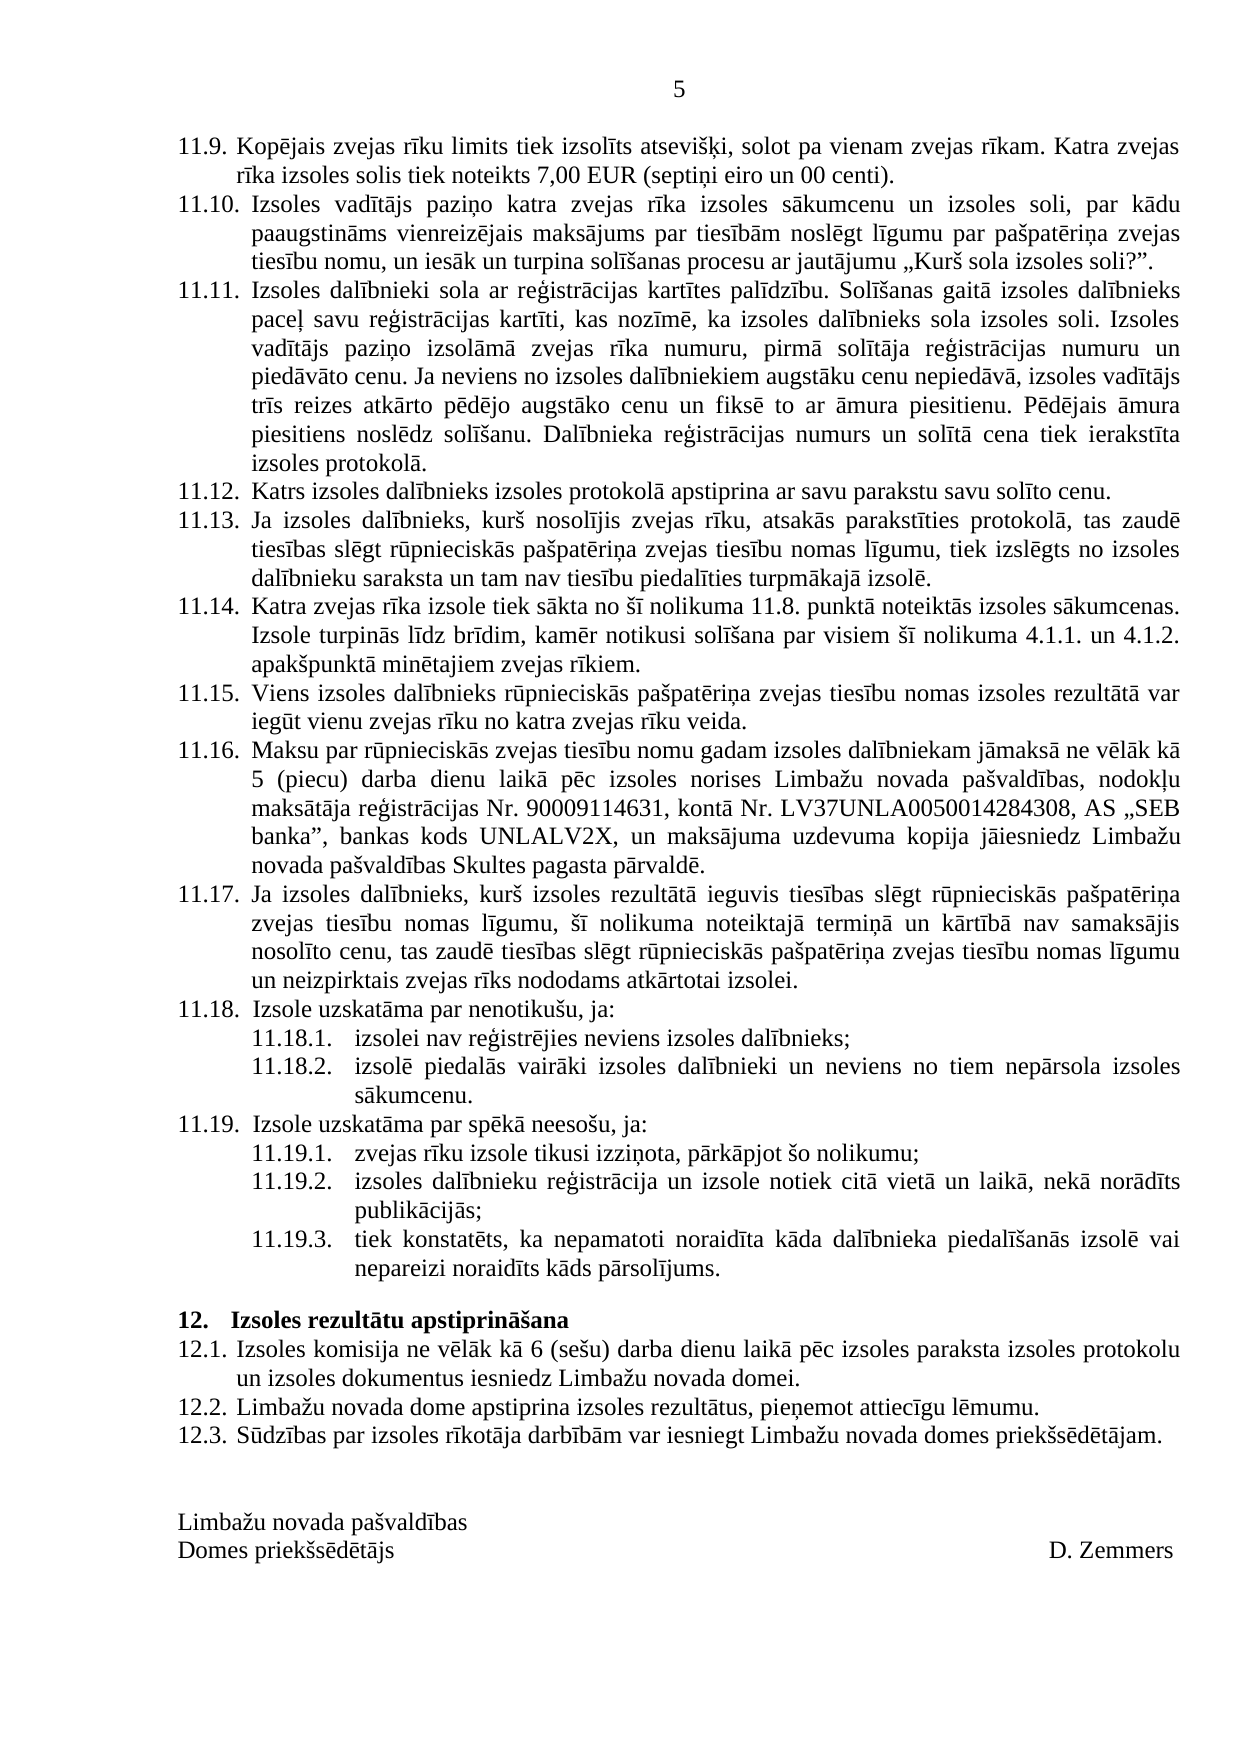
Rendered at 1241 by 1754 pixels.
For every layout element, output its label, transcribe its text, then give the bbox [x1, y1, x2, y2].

list Katra zvejas rīka izsole tiek sākta no šī nolikuma 11.8. punktā noteiktās izsoles sākumcenas. Izsole turpinās līdz brīdim, kamēr notikusi solīšana par visiem šī nolikuma 4.1.1. un 4.1.2. apakšpunktā minētajiem zvejas rīkiem. [177, 591, 1181, 678]
list Izsole uzskatāma par spēkā neesošu, ja: [177, 1109, 1181, 1138]
list zvejas rīku izsole tikusi izziņota, pārkāpjot šo nolikumu; [251, 1138, 1181, 1166]
list Ja izsoles dalībnieks, kurš izsoles rezultātā ieguvis tiesības slēgt rūpnieciskās pašpatēriņa zvejas tiesību nomas līgumu, šī nolikuma noteiktajā termiņā un kārtībā nav samaksājis nosolīto cenu, tas zaudē tiesības slēgt rūpnieciskās pašpatēriņa zvejas tiesību nomas līgumu un neizpirktais zvejas rīks nododams atkārtotai izsolei. [177, 879, 1181, 994]
list Viens izsoles dalībnieks rūpnieciskās pašpatēriņa zvejas tiesību nomas izsoles rezultātā var iegūt vienu zvejas rīku no katra zvejas rīku veida. [177, 678, 1181, 735]
list izsolē piedalās vairāki izsoles dalībnieki un neviens no tiem nepārsola izsoles sākumcenu. [251, 1051, 1181, 1109]
list Izsole uzskatāma par nenotikušu, ja: [177, 994, 1181, 1023]
list Katrs izsoles dalībnieks izsoles protokolā apstiprina ar savu parakstu savu solīto cenu. [177, 476, 1181, 505]
list Ja izsoles dalībnieks, kurš nosolījis zvejas rīku, atsakās parakstīties protokolā, tas zaudē tiesības slēgt rūpnieciskās pašpatēriņa zvejas tiesību nomas līgumu, tiek izslēgts no izsoles dalībnieku saraksta un tam nav tiesību piedalīties turpmākajā izsolē. [177, 505, 1181, 591]
list Sūdzības par izsoles rīkotāja darbībām var iesniegt Limbažu novada domes priekšsēdētājam. [177, 1420, 1181, 1449]
list izsoles dalībnieku reģistrācija un izsole notiek citā vietā un laikā, nekā norādīts publikācijās; [251, 1166, 1181, 1224]
list Izsoles rezultātu apstiprināšana [177, 1305, 1181, 1334]
text Limbažu novada pašvaldības [177, 1507, 1181, 1535]
list Kopējais zvejas rīku limits tiek izsolīts atsevišķi, solot pa vienam zvejas rīkam. Katra zvejas rīka izsoles solis tiek noteikts 7,00 EUR (septiņi eiro un 00 centi). [177, 131, 1181, 189]
list izsolei nav reģistrējies neviens izsoles dalībnieks; [251, 1023, 1181, 1051]
text Domes priekšsēdētājs D. Zemmers [177, 1535, 1181, 1564]
list tiek konstatēts, ka nepamatoti noraidīta kāda dalībnieka piedalīšanās izsolē vai nepareizi noraidīts kāds pārsolījums. [251, 1224, 1181, 1281]
list Izsoles vadītājs paziņo katra zvejas rīka izsoles sākumcenu un izsoles soli, par kādu paaugstināms vienreizējais maksājums par tiesībām noslēgt līgumu par pašpatēriņa zvejas tiesību nomu, un iesāk un turpina solīšanas procesu ar jautājumu „Kurš sola izsoles soli?”. [177, 189, 1181, 275]
list Izsoles dalībnieki sola ar reģistrācijas kartītes palīdzību. Solīšanas gaitā izsoles dalībnieks paceļ savu reģistrācijas kartīti, kas nozīmē, ka izsoles dalībnieks sola izsoles soli. Izsoles vadītājs paziņo izsolāmā zvejas rīka numuru, pirmā solītāja reģistrācijas numuru un piedāvāto cenu. Ja neviens no izsoles dalībniekiem augstāku cenu nepiedāvā, izsoles vadītājs trīs reizes atkārto pēdējo augstāko cenu un fiksē to ar āmura piesitienu. Pēdējais āmura piesitiens noslēdz solīšanu. Dalībnieka reģistrācijas numurs un solītā cena tiek ierakstīta izsoles protokolā. [177, 275, 1181, 476]
list Maksu par rūpnieciskās zvejas tiesību nomu gadam izsoles dalībniekam jāmaksā ne vēlāk kā 5 (piecu) darba dienu laikā pēc izsoles norises Limbažu novada pašvaldības, nodokļu maksātāja reģistrācijas Nr. 90009114631, kontā Nr. LV37UNLA0050014284308, AS „SEB banka”, bankas kods UNLALV2X, un maksājuma uzdevuma kopija jāiesniedz Limbažu novada pašvaldības Skultes pagasta pārvaldē. [177, 735, 1181, 879]
list Limbažu novada dome apstiprina izsoles rezultātus, pieņemot attiecīgu lēmumu. [177, 1392, 1181, 1420]
list Izsoles komisija ne vēlāk kā 6 (sešu) darba dienu laikā pēc izsoles paraksta izsoles protokolu un izsoles dokumentus iesniedz Limbažu novada domei. [177, 1334, 1181, 1392]
